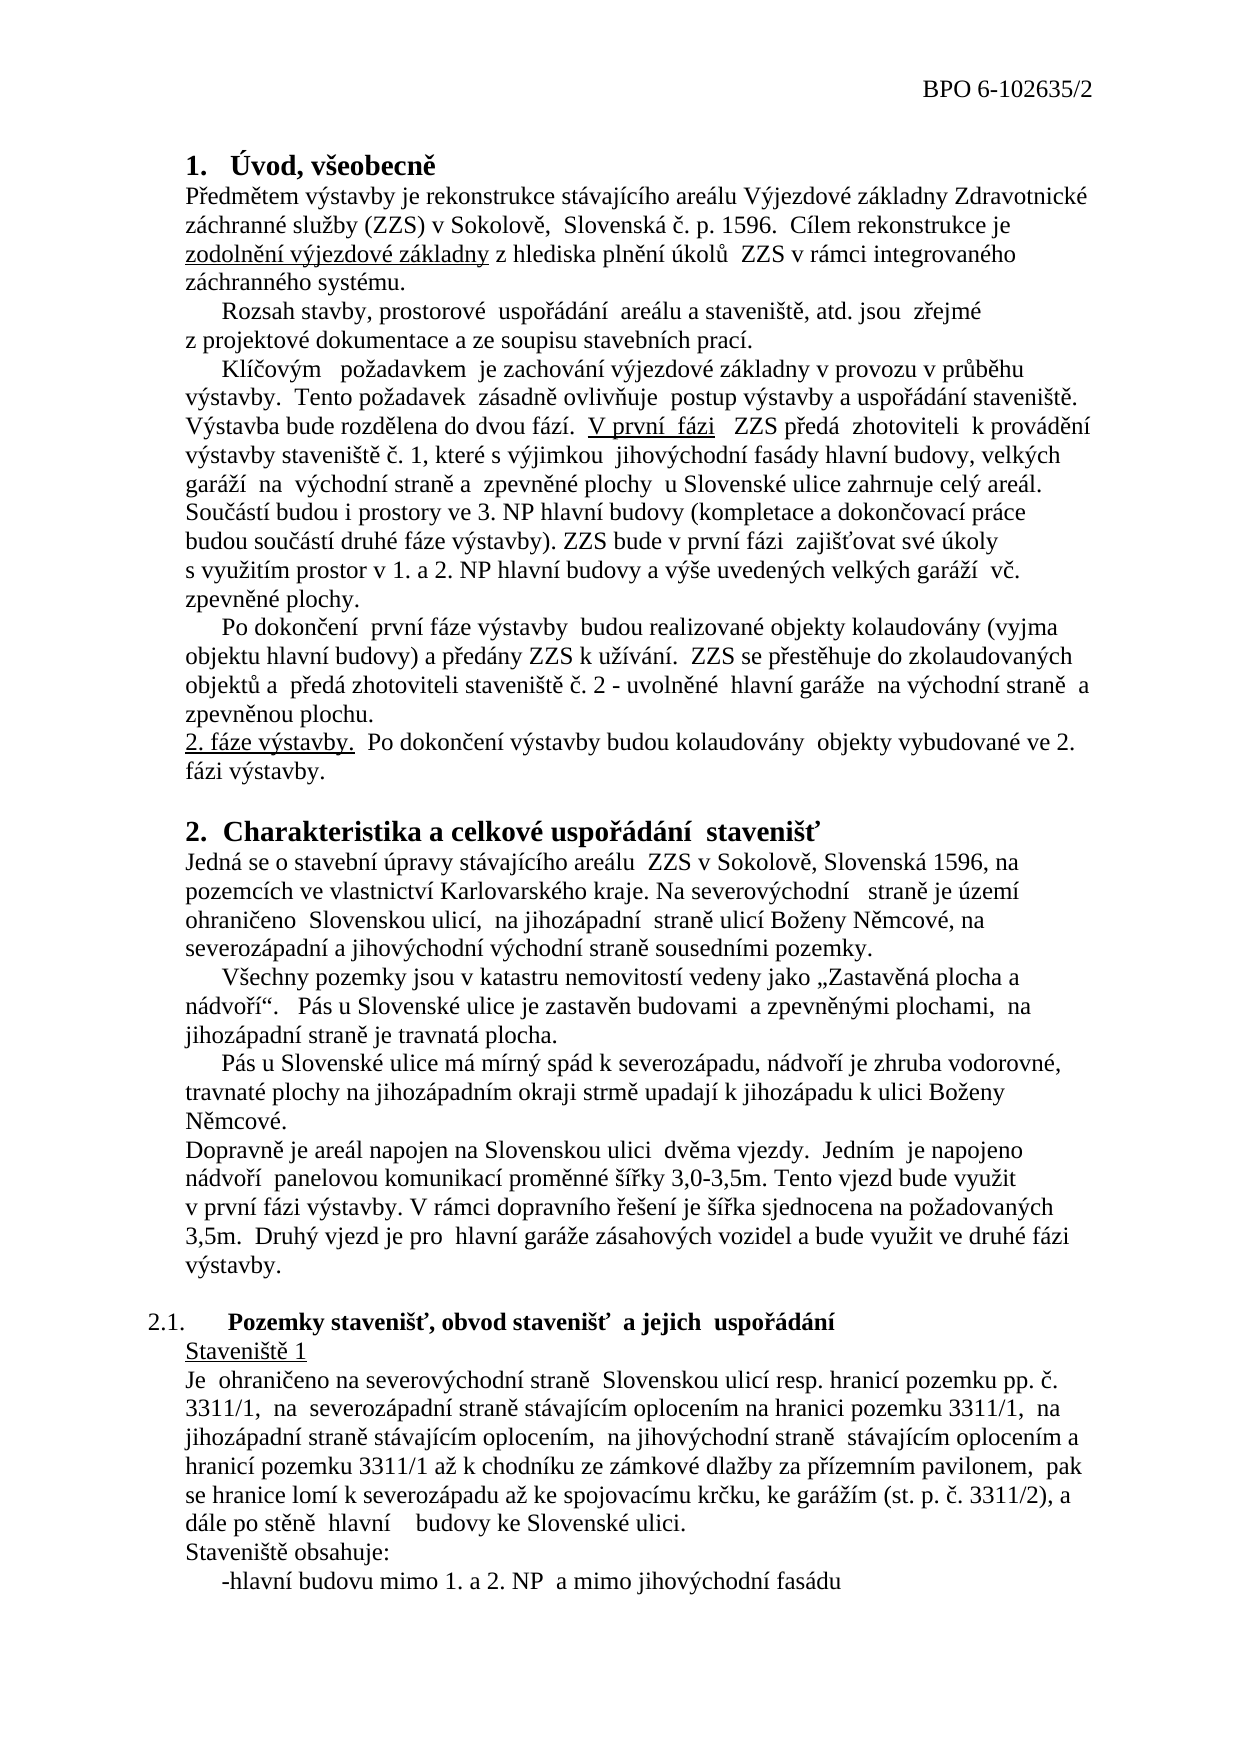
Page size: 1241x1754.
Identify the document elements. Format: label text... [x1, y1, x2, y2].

text -hlavní budovu mimo 1. a 2. NP a mimo jihovýchodní fasádu [185, 1566, 1093, 1595]
text Všechny pozemky jsou v katastru nemovitostí vedeny jako „Zastavěná plocha a nádvoří“. Pás u Slovenské ulice je zastavěn budovami a zpevněnými plochami, na jihozápadní straně je travnatá plocha. [185, 962, 1093, 1048]
text Klíčovým požadavkem je zachování výjezdové základny v provozu v průběhu výstavby. Tento požadavek zásadně ovlivňuje postup výstavby a uspořádání staveniště. Výstavba bude rozdělena do dvou fází. V první fázi ZZS předá zhotoviteli k provádění výstavby staveniště č. 1, které s výjimkou jihovýchodní fasády hlavní budovy, velkých garáží na východní straně a zpevněné plochy u Slovenské ulice zahrnuje celý areál. Součástí budou i prostory ve 3. NP hlavní budovy (kompletace a dokončovací práce budou součástí druhé fáze výstavby). ZZS bude v první fázi zajišťovat své úkoly s využitím prostor v 1. a 2. NP hlavní budovy a výše uvedených velkých garáží vč. zpevněné plochy. [185, 354, 1093, 612]
list Pozemky stavenišť, obvod stavenišť a jejich uspořádání [148, 1307, 1093, 1336]
text 2. fáze výstavby. Po dokončení výstavby budou kolaudovány objekty vybudované ve 2. fázi výstavby. [185, 727, 1093, 785]
text Předmětem výstavby je rekonstrukce stávajícího areálu Výjezdové základny Zdravotnické záchranné služby (ZZS) v Sokolově, Slovenská č. p. 1596. Cílem rekonstrukce je zodolnění výjezdové základny z hlediska plnění úkolů ZZS v rámci integrovaného záchranného systému. [185, 181, 1093, 296]
text Rozsah stavby, prostorové uspořádání areálu a staveniště, atd. jsou zřejmé z projektové dokumentace a ze soupisu stavebních prací. [185, 296, 1093, 354]
text Pás u Slovenské ulice má mírný spád k severozápadu, nádvoří je zhruba vodorovné, travnaté plochy na jihozápadním okraji strmě upadají k jihozápadu k ulici Boženy Němcové. [185, 1048, 1093, 1135]
list Úvod, všeobecně [185, 148, 1093, 181]
text Staveniště obsahuje: [185, 1537, 1093, 1566]
text Jedná se o stavební úpravy stávajícího areálu ZZS v Sokolově, Slovenská 1596, na pozemcích ve vlastnictví Karlovarského kraje. Na severovýchodní straně je území ohraničeno Slovenskou ulicí, na jihozápadní straně ulicí Boženy Němcové, na severozápadní a jihovýchodní východní straně sousedními pozemky. [185, 847, 1093, 962]
text Po dokončení první fáze výstavby budou realizované objekty kolaudovány (vyjma objektu hlavní budovy) a předány ZZS k užívání. ZZS se přestěhuje do zkolaudovaných objektů a předá zhotoviteli staveniště č. 2 - uvolněné hlavní garáže na východní straně a zpevněnou plochu. [185, 612, 1093, 727]
text Je ohraničeno na severovýchodní straně Slovenskou ulicí resp. hranicí pozemku pp. č. 3311/1, na severozápadní straně stávajícím oplocením na hranici pozemku 3311/1, na jihozápadní straně stávajícím oplocením, na jihovýchodní straně stávajícím oplocením a hranicí pozemku 3311/1 až k chodníku ze zámkové dlažby za přízemním pavilonem, pak se hranice lomí k severozápadu až ke spojovacímu krčku, ke garážím (st. p. č. 3311/2), a dále po stěně hlavní budovy ke Slovenské ulici. [185, 1365, 1093, 1537]
list Charakteristika a celkové uspořádání stavenišť [185, 814, 1093, 847]
text Dopravně je areál napojen na Slovenskou ulici dvěma vjezdy. Jedním je napojeno nádvoří panelovou komunikací proměnné šířky 3,0-3,5m. Tento vjezd bude využit v první fázi výstavby. V rámci dopravního řešení je šířka sjednocena na požadovaných 3,5m. Druhý vjezd je pro hlavní garáže zásahových vozidel a bude využit ve druhé fázi výstavby. [185, 1135, 1093, 1278]
list Staveniště 1 [185, 1336, 1093, 1365]
